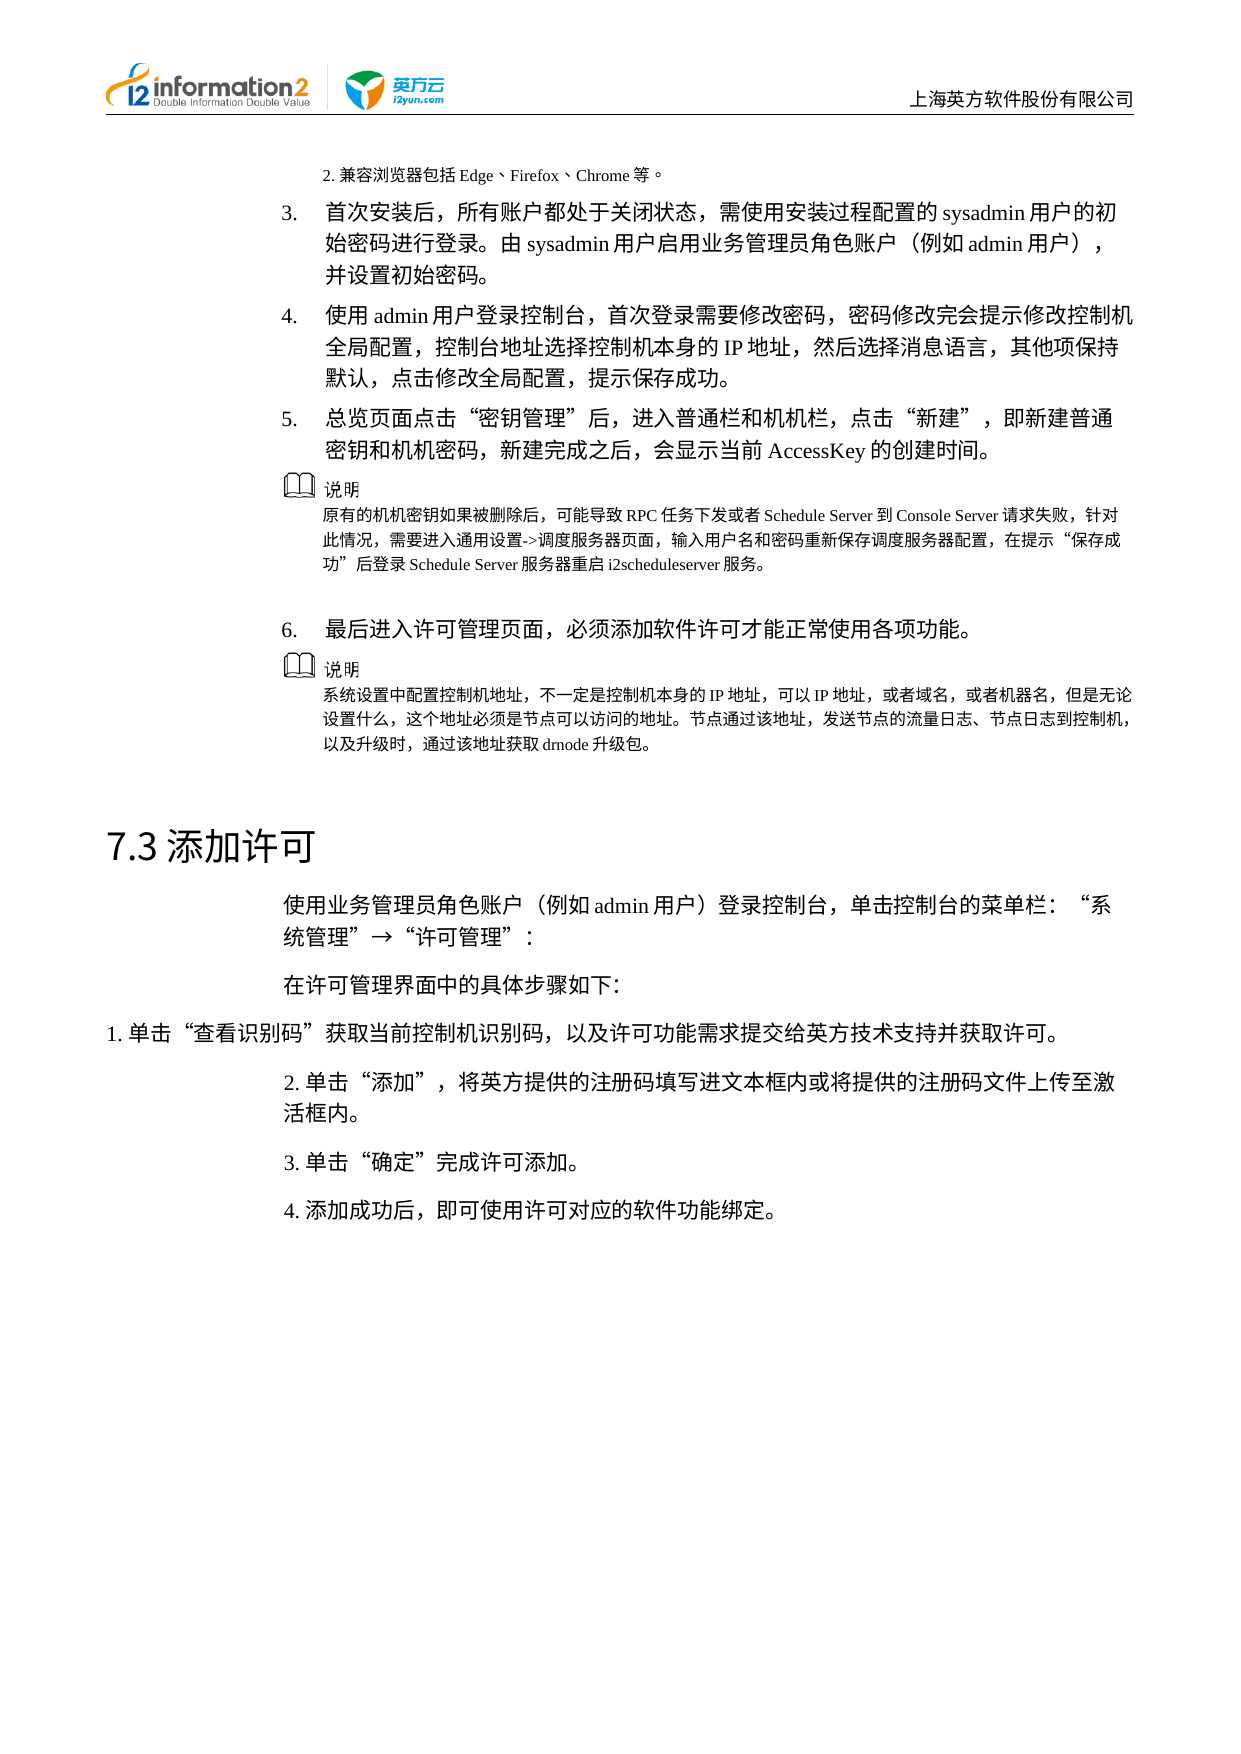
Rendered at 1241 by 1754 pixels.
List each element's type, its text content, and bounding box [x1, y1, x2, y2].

list 首次安装后，所有账户都处于关闭状态，需使用安装过程配置的sysadmin用户的初始密码进行登录。由sysadmin用户启用业务管理员角色账户（例如admin用户），并设置初始密码。 [281, 194, 1134, 289]
text 使用业务管理员角色账户（例如admin用户）登录控制台，单击控制台的菜单栏：“系统管理”→“许可管理”： [283, 888, 1134, 951]
picture [283, 652, 359, 678]
list 最后进入许可管理页面，必须添加软件许可才能正常使用各项功能。 [281, 612, 1134, 644]
list 总览页面点击“密钥管理”后，进入普通栏和机机栏，点击“新建”，即新建普通密钥和机机密码，新建完成之后，会显示当前AccessKey的创建时间。 [281, 401, 1134, 464]
text 系统设置中配置控制机地址，不一定是控制机本身的IP地址，可以IP地址，或者域名，或者机器名，但是无论设置什么，这个地址必须是节点可以访问的地址。节点通过该地址，发送节点的流量日志、节点日志到控制机，以及升级时，通过该地址获取drnode升级包。 [322, 682, 1134, 755]
picture [105, 52, 444, 110]
list 使用admin用户登录控制台，首次登录需要修改密码，密码修改完会提示修改控制机全局配置，控制台地址选择控制机本身的IP地址，然后选择消息语言，其他项保持默认，点击修改全局配置，提示保存成功。 [281, 298, 1134, 393]
picture [432, 85, 444, 90]
text 添加许可 [106, 817, 1134, 871]
text 原有的机机密钥如果被删除后，可能导致RPC任务下发或者Schedule Server到Console Server请求失败，针对此情况，需要进入通用设置->调度服务器页面，输入用户名和密码重新保存调度服务器配置，在提示“保存成功”后登录Schedule Server服务器重启i2scheduleserver服务。 [322, 502, 1134, 575]
text 在许可管理界面中的具体步骤如下： [283, 968, 1134, 1000]
picture [283, 472, 359, 498]
text 2. 单击“添加”，将英方提供的注册码填写进文本框内或将提供的注册码文件上传至激活框内。 [283, 1065, 1134, 1128]
list 兼容浏览器包括Edge、Firefox、Chrome等。 [322, 162, 1134, 186]
text 3. 单击“确定”完成许可添加。 [283, 1145, 1134, 1176]
list 单击“查看识别码”获取当前控制机识别码，以及许可功能需求提交给英方技术支持并获取许可。 [106, 1016, 1134, 1048]
text 4. 添加成功后，即可使用许可对应的软件功能绑定。 [283, 1193, 1134, 1225]
